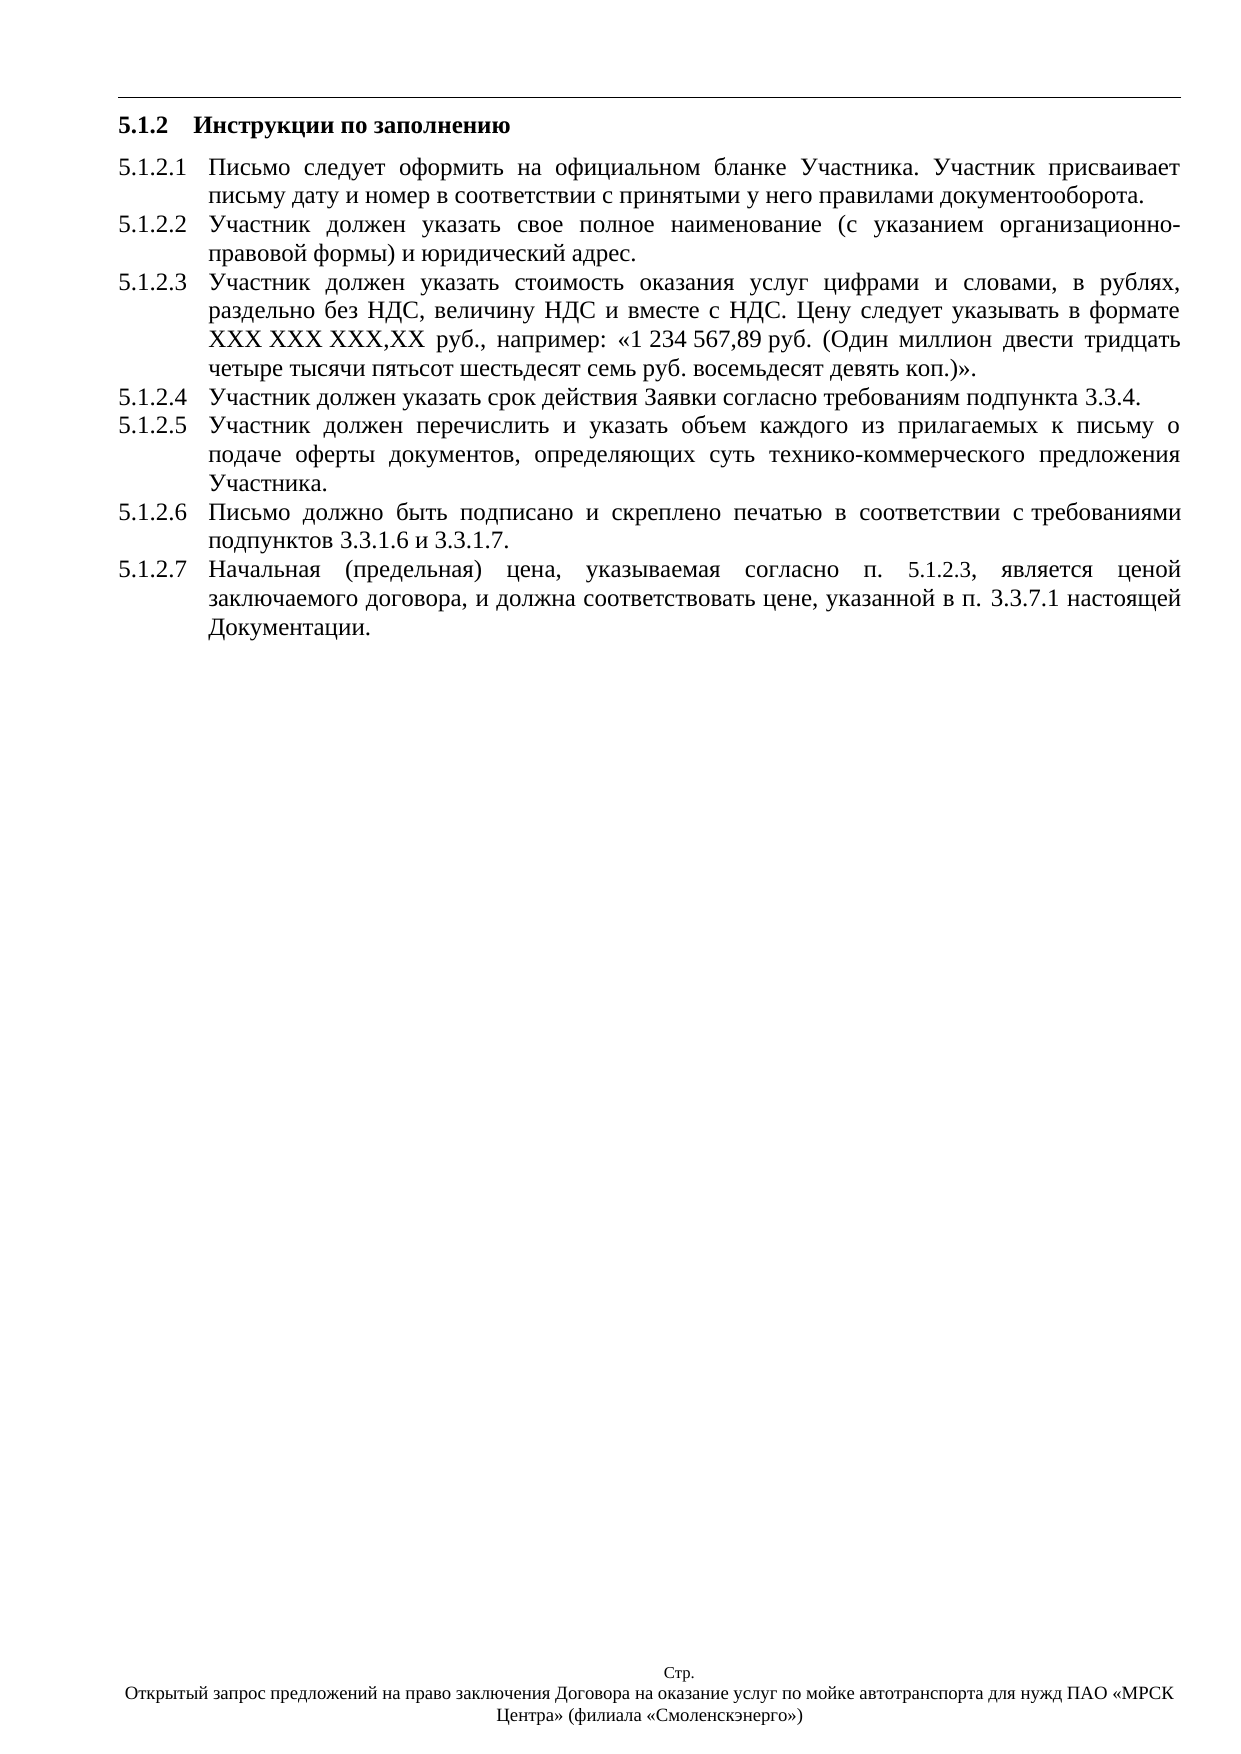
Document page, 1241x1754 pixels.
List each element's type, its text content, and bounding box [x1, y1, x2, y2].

list Участник должен перечислить и указать объем каждого из прилагаемых к письму о подаче оферты документов, определяющих суть технико-коммерческого предложения Участника. [118, 411, 1181, 497]
list Письмо следует оформить на официальном бланке Участника. Участник присваивает письму дату и номер в соответствии с принятыми у него правилами документооборота. [118, 152, 1181, 209]
list Письмо должно быть подписано и скреплено печатью в соответствии с требованиями подпунктов 3.3.1.6 и 3.3.1.7. [118, 497, 1181, 554]
list Начальная (предельная) цена, указываемая согласно п. 5.1.2.3, является ценой заключаемого договора, и должна соответствовать цене, указанной в п. 3.3.7.1 настоящей Документации. [118, 554, 1181, 641]
list Участник должен указать свое полное наименование (с указанием организационно-правовой формы) и юридический адрес. [118, 209, 1181, 267]
list Участник должен указать срок действия Заявки согласно требованиям подпункта 3.3.4. [118, 382, 1181, 411]
list Участник должен указать стоимость оказания услуг цифрами и словами, в рублях, раздельно без НДС, величину НДС и вместе с НДС. Цену следует указывать в формате ХХХ ХХХ ХХХ,ХХ руб., например: «1 234 567,89 руб. (Один миллион двести тридцать четыре тысячи пятьсот шестьдесят семь руб. восемьдесят девять коп.)». [118, 267, 1181, 382]
subtitle Инструкции по заполнению [118, 111, 1181, 139]
